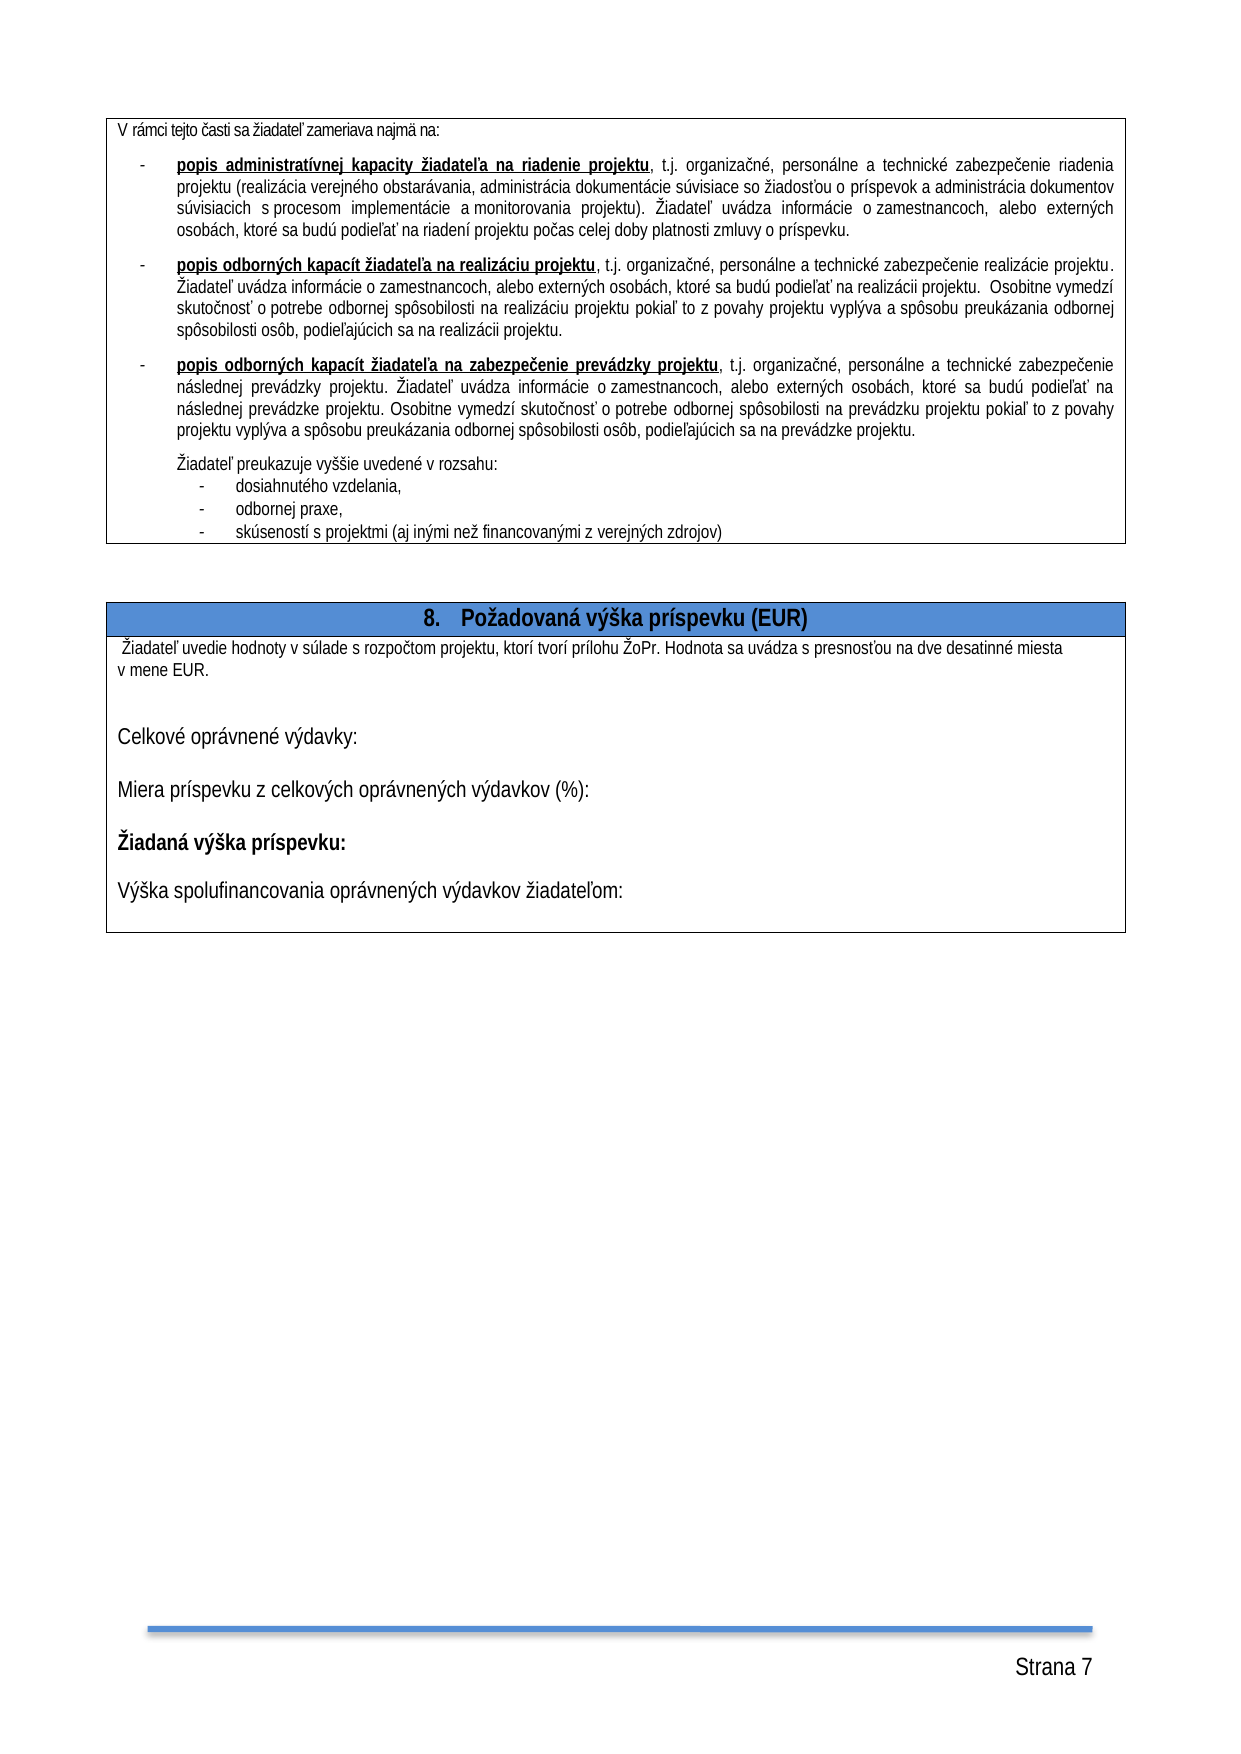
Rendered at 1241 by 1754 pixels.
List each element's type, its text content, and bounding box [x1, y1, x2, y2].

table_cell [107, 119, 1125, 543]
table_header Požadovaná výška príspevku (EUR) [107, 603, 1125, 636]
table_cell Žiadateľ uvedie hodnoty v súlade s rozpočtom projektu, ktorí tvorí prílohu ŽoPr. Hodnota sa uvádza s presnosťou na dve desatinné miesta v mene EUR. Celkové oprávnené výdavky: Miera príspevku z celkových oprávnených výdavkov (%): Žiadaná výška príspevku: Výška spolufinancovania oprávnených výdavkov žiadateľom: [107, 637, 1125, 932]
